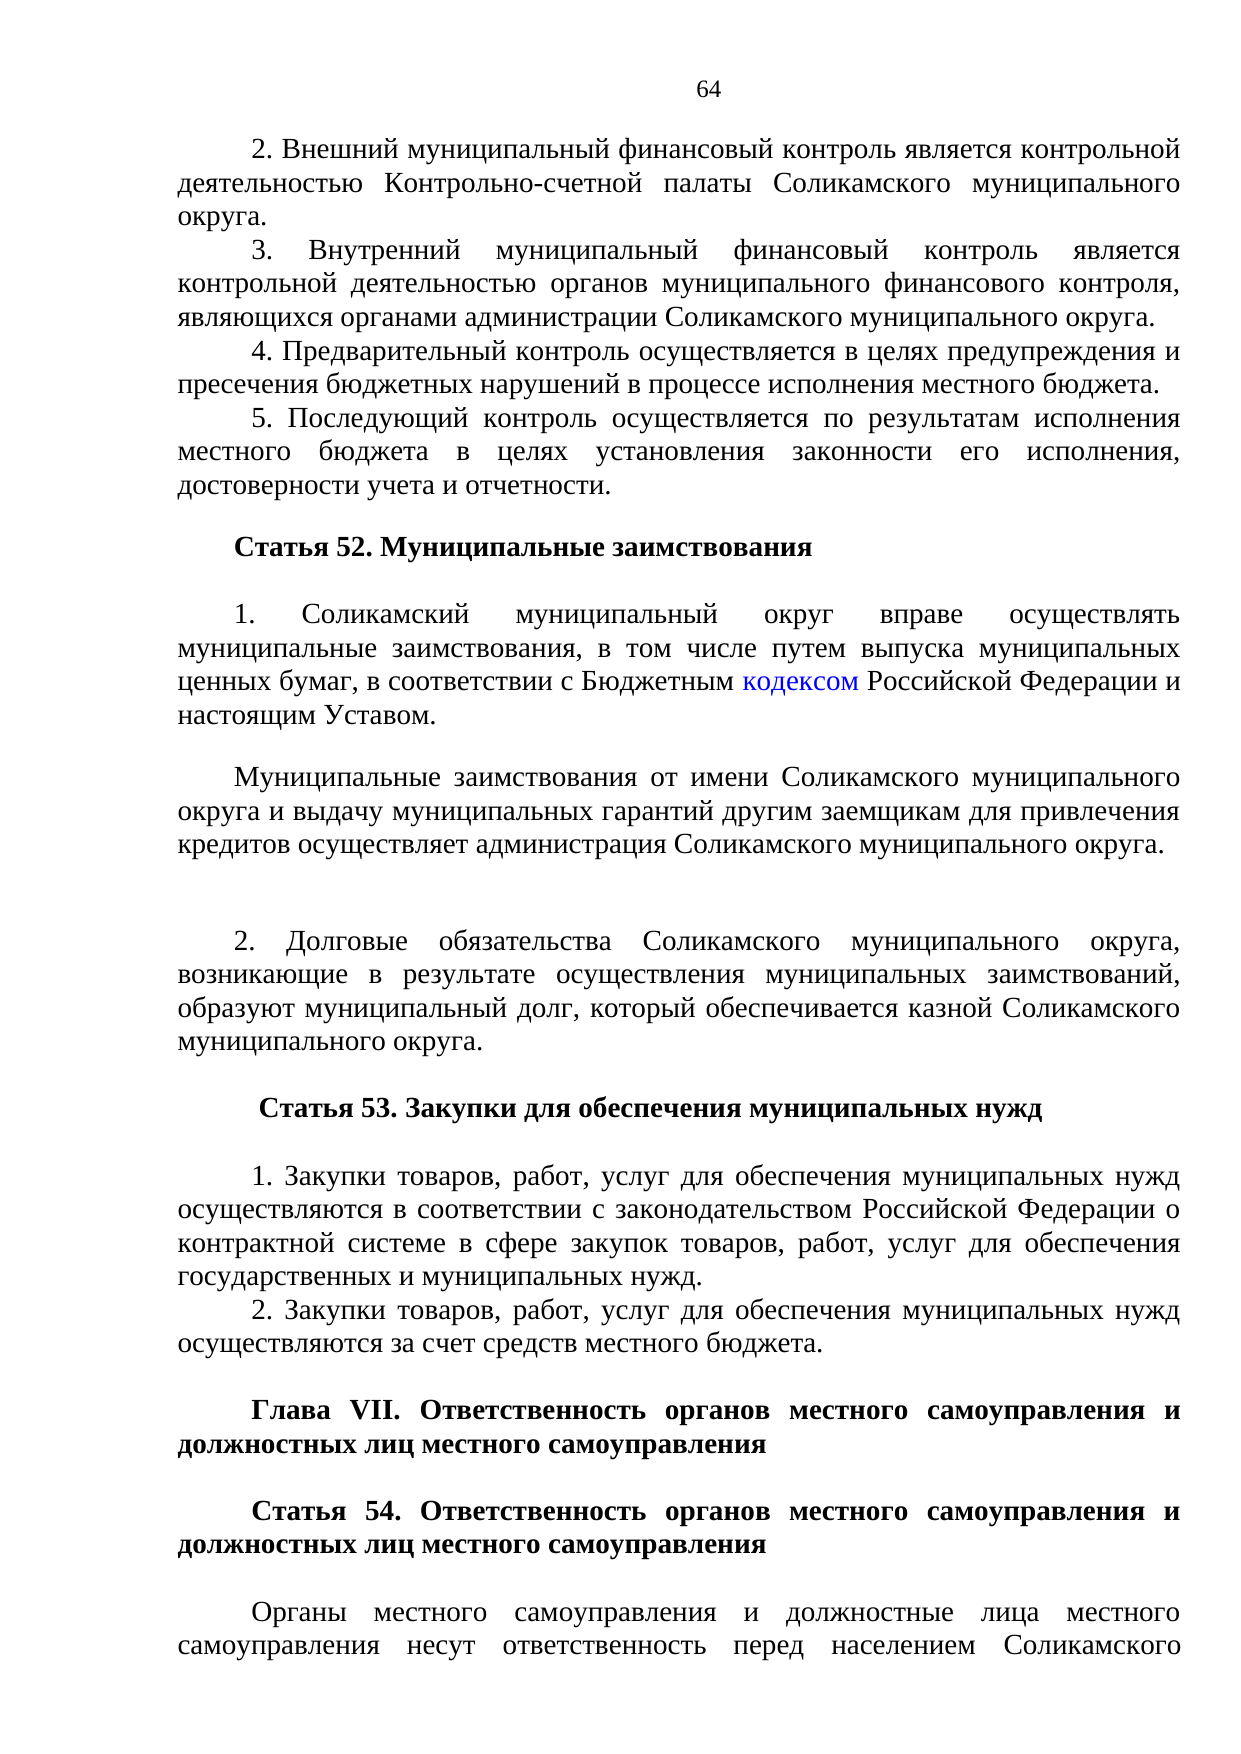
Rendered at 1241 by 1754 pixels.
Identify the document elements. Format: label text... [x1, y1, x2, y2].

text 5. Последующий контроль осуществляется по результатам исполнения местного бюджета в целях установления законности его исполнения, достоверности учета и отчетности. [177, 400, 1181, 500]
text Муниципальные заимствования от имени Соликамского муниципального округа и выдачу муниципальных гарантий другим заемщикам для привлечения кредитов осуществляет администрация Соликамского муниципального округа. [177, 759, 1181, 860]
text 1. Закупки товаров, работ, услуг для обеспечения муниципальных нужд осуществляются в соответствии с законодательством Российской Федерации о контрактной системе в сфере закупок товаров, работ, услуг для обеспечения государственных и муниципальных нужд. [177, 1158, 1181, 1292]
text Статья 52. Муниципальные заимствования [177, 529, 1181, 563]
text 2. Внешний муниципальный финансовый контроль является контрольной деятельностью Контрольно-счетной палаты Соликамского муниципального округа. [177, 131, 1181, 232]
text Статья 54. Ответственность органов местного самоуправления и должностных лиц местного самоуправления [177, 1493, 1181, 1560]
text 3. Внутренний муниципальный финансовый контроль является контрольной деятельностью органов муниципального финансового контроля, являющихся органами администрации Соликамского муниципального округа. [177, 232, 1181, 333]
text 4. Предварительный контроль осуществляется в целях предупреждения и пресечения бюджетных нарушений в процессе исполнения местного бюджета. [177, 333, 1181, 400]
text Статья 53. Закупки для обеспечения муниципальных нужд [177, 1091, 1181, 1124]
text Глава VII. Ответственность органов местного самоуправления и должностных лиц местного самоуправления [177, 1392, 1181, 1459]
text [177, 1594, 1181, 1661]
text 1. Соликамский муниципальный округ вправе осуществлять муниципальные заимствования, в том числе путем выпуска муниципальных ценных бумаг, в соответствии с Бюджетным кодексом Российской Федерации и настоящим Уставом. [177, 596, 1181, 730]
text 2. Долговые обязательства Соликамского муниципального округа, возникающие в результате осуществления муниципальных заимствований, образуют муниципальный долг, который обеспечивается казной Соликамского муниципального округа. [177, 923, 1181, 1057]
text 2. Закупки товаров, работ, услуг для обеспечения муниципальных нужд осуществляются за счет средств местного бюджета. [177, 1292, 1181, 1359]
